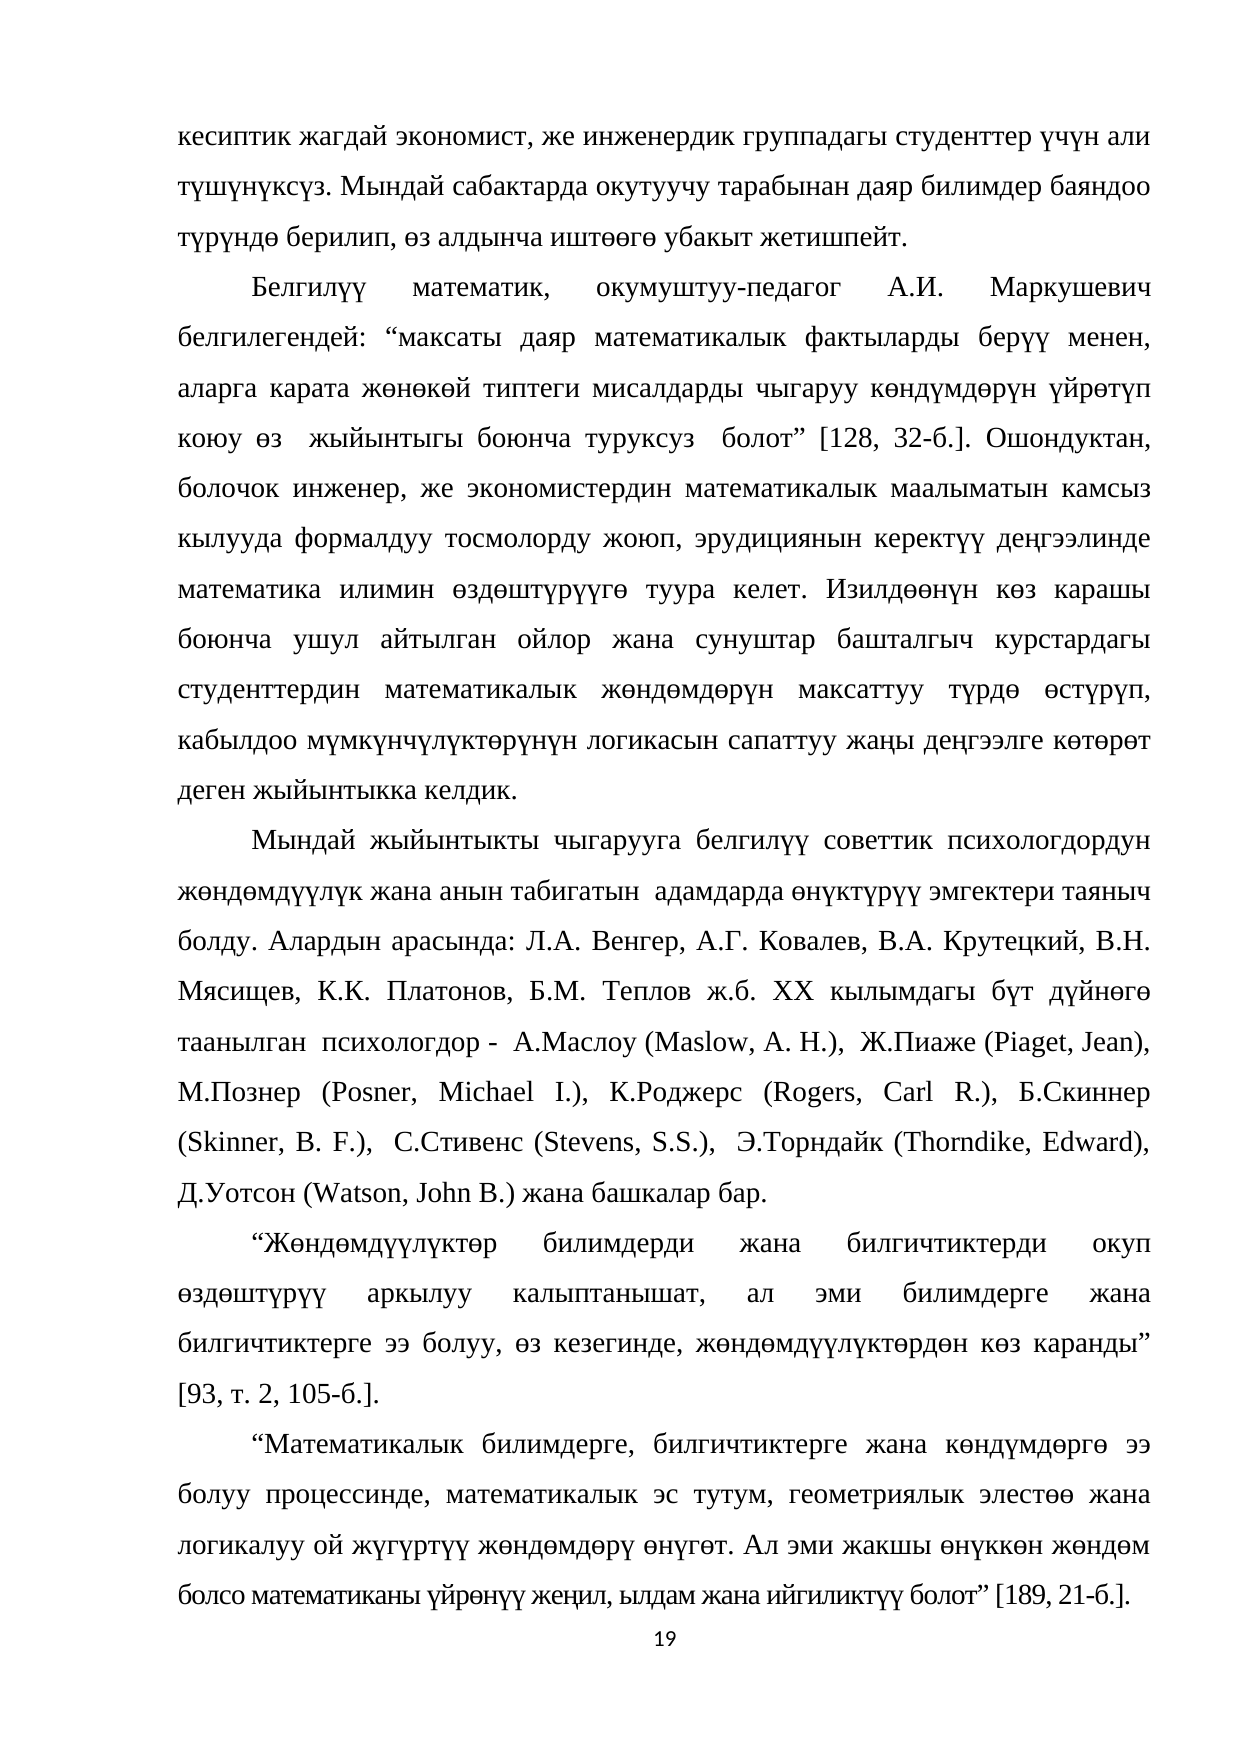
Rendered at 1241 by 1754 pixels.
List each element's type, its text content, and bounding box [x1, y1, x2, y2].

text Мындай жыйынтыкты чыгарууга белгилүү советтик психологдордун жөндөмдүүлүк жана анын табигатын адамдарда өнүктүрүү эмгектери таяныч болду. Алардын арасында: Л.А. Венгер, А.Г. Ковалев, В.А. Крутецкий, В.Н. Мясищев, К.К. Платонов, Б.М. Теплов ж.б. XX кылымдагы бүт дүйнөгө таанылган психологдор - А.Маслоу (Maslow, A. H.), Ж.Пиаже (Piaget, Jean), М.Познер (Posner, Michael I.), К.Роджерс (Rogers, Carl R.), Б.Скиннер (Skinner, B. F.), С.Стивенс (Stevens, S.S.), Э.Торндайк (Thorndike, Edward), Д.Уотсон (Watson, John B.) жана башкалар бар. [177, 822, 1152, 1208]
text “Математикалык билимдерге, билгичтиктерге жана көндүмдөргө ээ болуу процессинде, математикалык эс тутум, геометриялык элестөө жана логикалуу ой жүгүртүү жөндөмдөрү өнүгөт. Ал эми жакшы өнүккөн жөндөм болсо математиканы үйрөнүү жеңил, ылдам жана ийгиликтүү болот” [189, 21-б.]. [177, 1426, 1152, 1611]
text “Жөндөмдүүлүктөр билимдерди жана билгичтиктерди окуп өздөштүрүү аркылуу калыптанышат, ал эми билимдерге жана билгичтиктерге ээ болуу, өз кезегинде, жөндөмдүүлүктөрдөн көз каранды” [93, т. 2, 105-б.]. [177, 1225, 1152, 1409]
text Белгилүү математик, окумуштуу-педагог А.И. Маркушевич белгилегендей: “максаты даяр математикалык фактыларды берүү менен, аларга карата жөнөкөй типтеги мисалдарды чыгаруу көндүмдөрүн үйрөтүп коюу өз жыйынтыгы боюнча туруксуз болот” [128, 32-б.]. Ошондуктан, болочок инженер, же экономистердин математикалык маалыматын камсыз кылууда формалдуу тосмолорду жоюп, эрудициянын керектүү деңгээлинде математика илимин өздөштүрүүгө туура келет. Изилдөөнүн көз карашы боюнча ушул айтылган ойлор жана сунуштар башталгыч курстардагы студенттердин математикалык жөндөмдөрүн максаттуу түрдө өстүрүп, кабылдоо мүмкүнчүлүктөрүнүн логикасын сапаттуу жаңы деңгээлге көтөрөт деген жыйынтыкка келдик. [177, 269, 1152, 806]
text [177, 118, 1152, 252]
